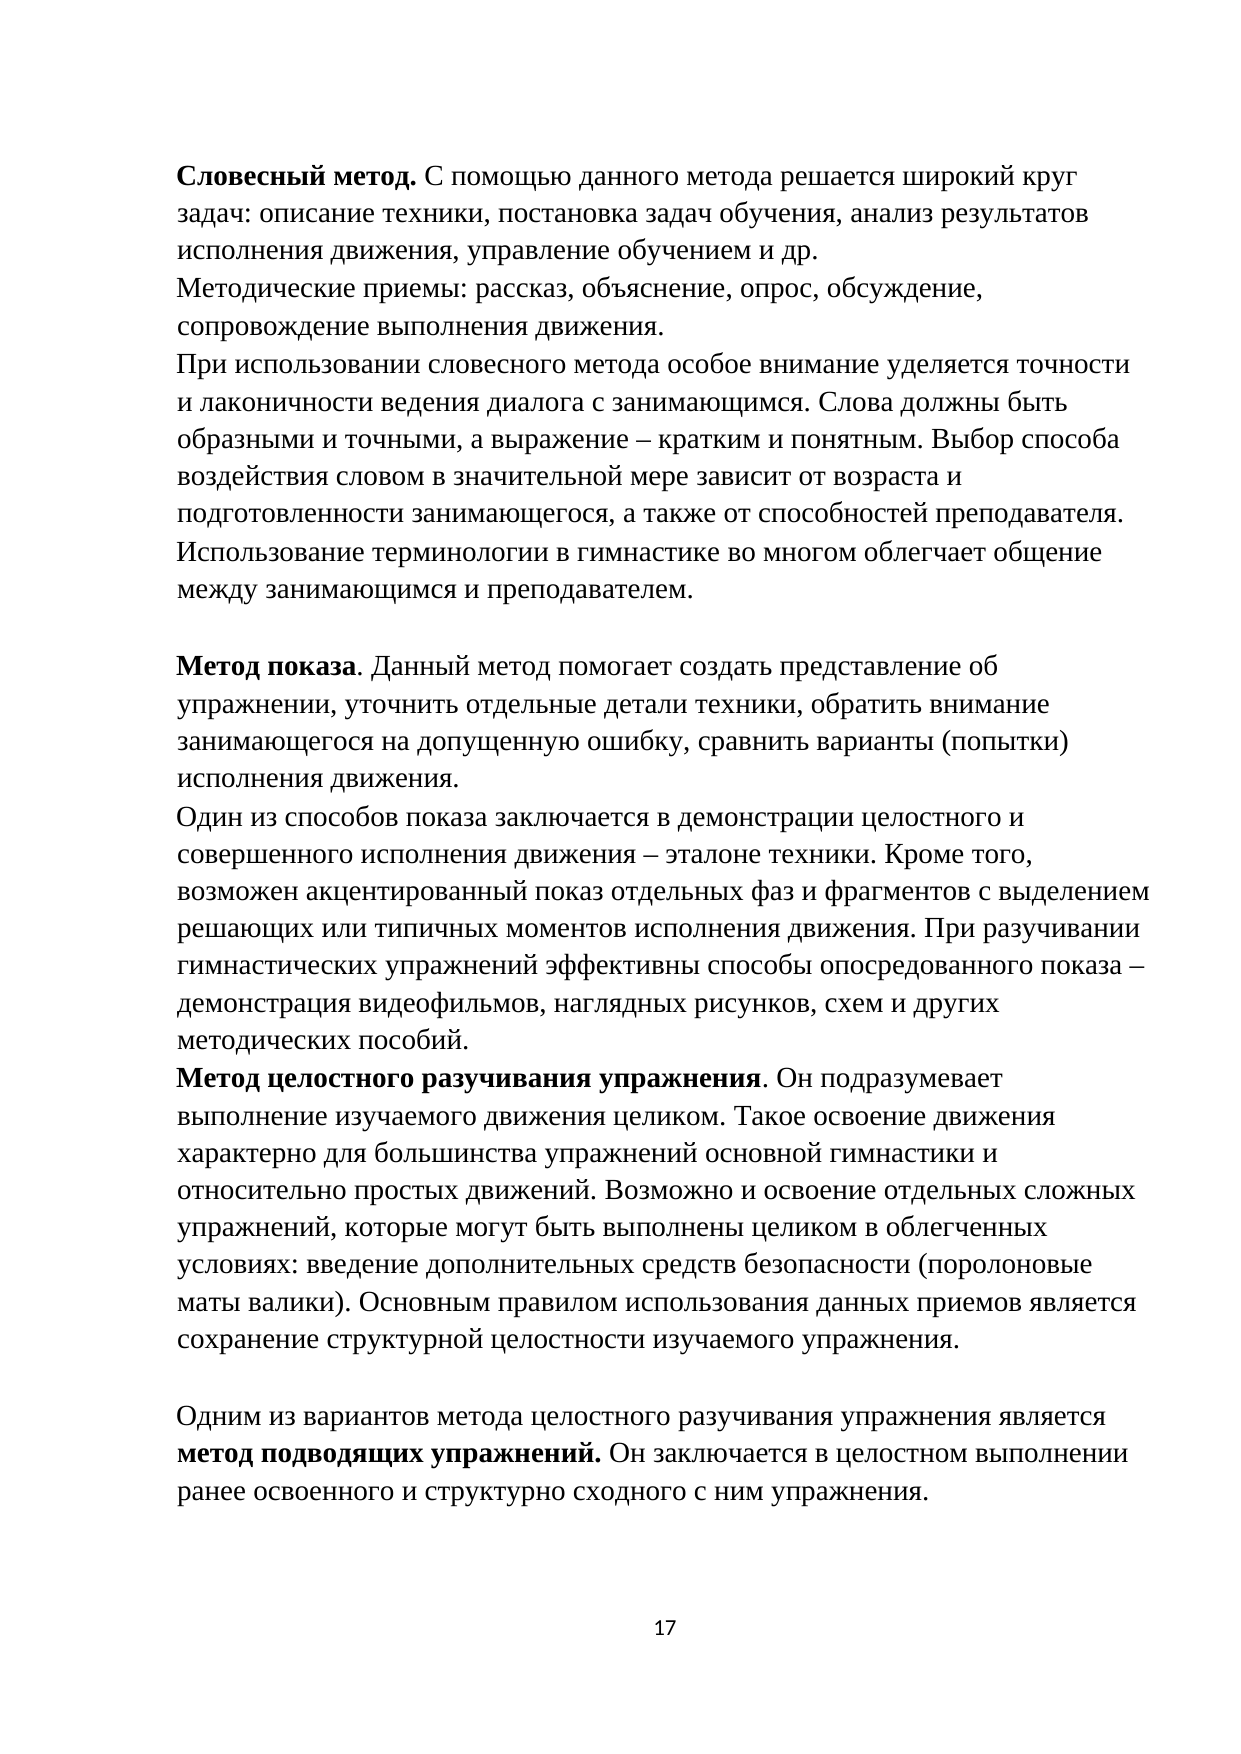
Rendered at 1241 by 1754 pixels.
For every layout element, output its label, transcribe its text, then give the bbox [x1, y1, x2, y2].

text Один из способов показа заключается в демонстрации целостного и совершенного исполнения движения – эталоне техники. Кроме того, возможен акцентированный показ отдельных фаз и фрагментов с выделением решающих или типичных моментов исполнения движения. При разучивании гимнастических упражнений эффективны способы опосредованного показа – демонстрация видеофильмов, наглядных рисунков, схем и других методических пособий. [176, 799, 1152, 1055]
text Метод показа. Данный метод помогает создать представление об упражнении, уточнить отдельные детали техники, обратить внимание занимающегося на допущенную ошибку, сравнить варианты (попытки) исполнения движения. [176, 648, 1152, 794]
text Одним из вариантов метода целостного разучивания упражнения является метод подводящих упражнений. Он заключается в целостном выполнении ранее освоенного и структурно сходного с ним упражнения. [176, 1398, 1152, 1506]
text При использовании словесного метода особое внимание уделяется точности и лаконичности ведения диалога с занимающимся. Слова должны быть образными и точными, а выражение – кратким и понятным. Выбор способа воздействия словом в значительной мере зависит от возраста и подготовленности занимающегося, а также от способностей преподавателя. [176, 346, 1152, 529]
text Использование терминологии в гимнастике во многом облегчает общение между занимающимся и преподавателем. [176, 534, 1152, 604]
text Метод целостного разучивания упражнения. Он подразумевает выполнение изучаемого движения целиком. Такое освоение движения характерно для большинства упражнений основной гимнастики и относительно простых движений. Возможно и освоение отдельных сложных упражнений, которые могут быть выполнены целиком в облегченных условиях: введение дополнительных средств безопасности (поролоновые маты валики). Основным правилом использования данных приемов является сохранение структурной целостности изучаемого упражнения. [176, 1061, 1152, 1354]
text Словесный метод. С помощью данного метода решается широкий круг задач: описание техники, постановка задач обучения, анализ результатов исполнения движения, управление обучением и др. [176, 158, 1152, 266]
text Методические приемы: рассказ, объяснение, опрос, обсуждение, сопровождение выполнения движения. [176, 271, 1152, 341]
